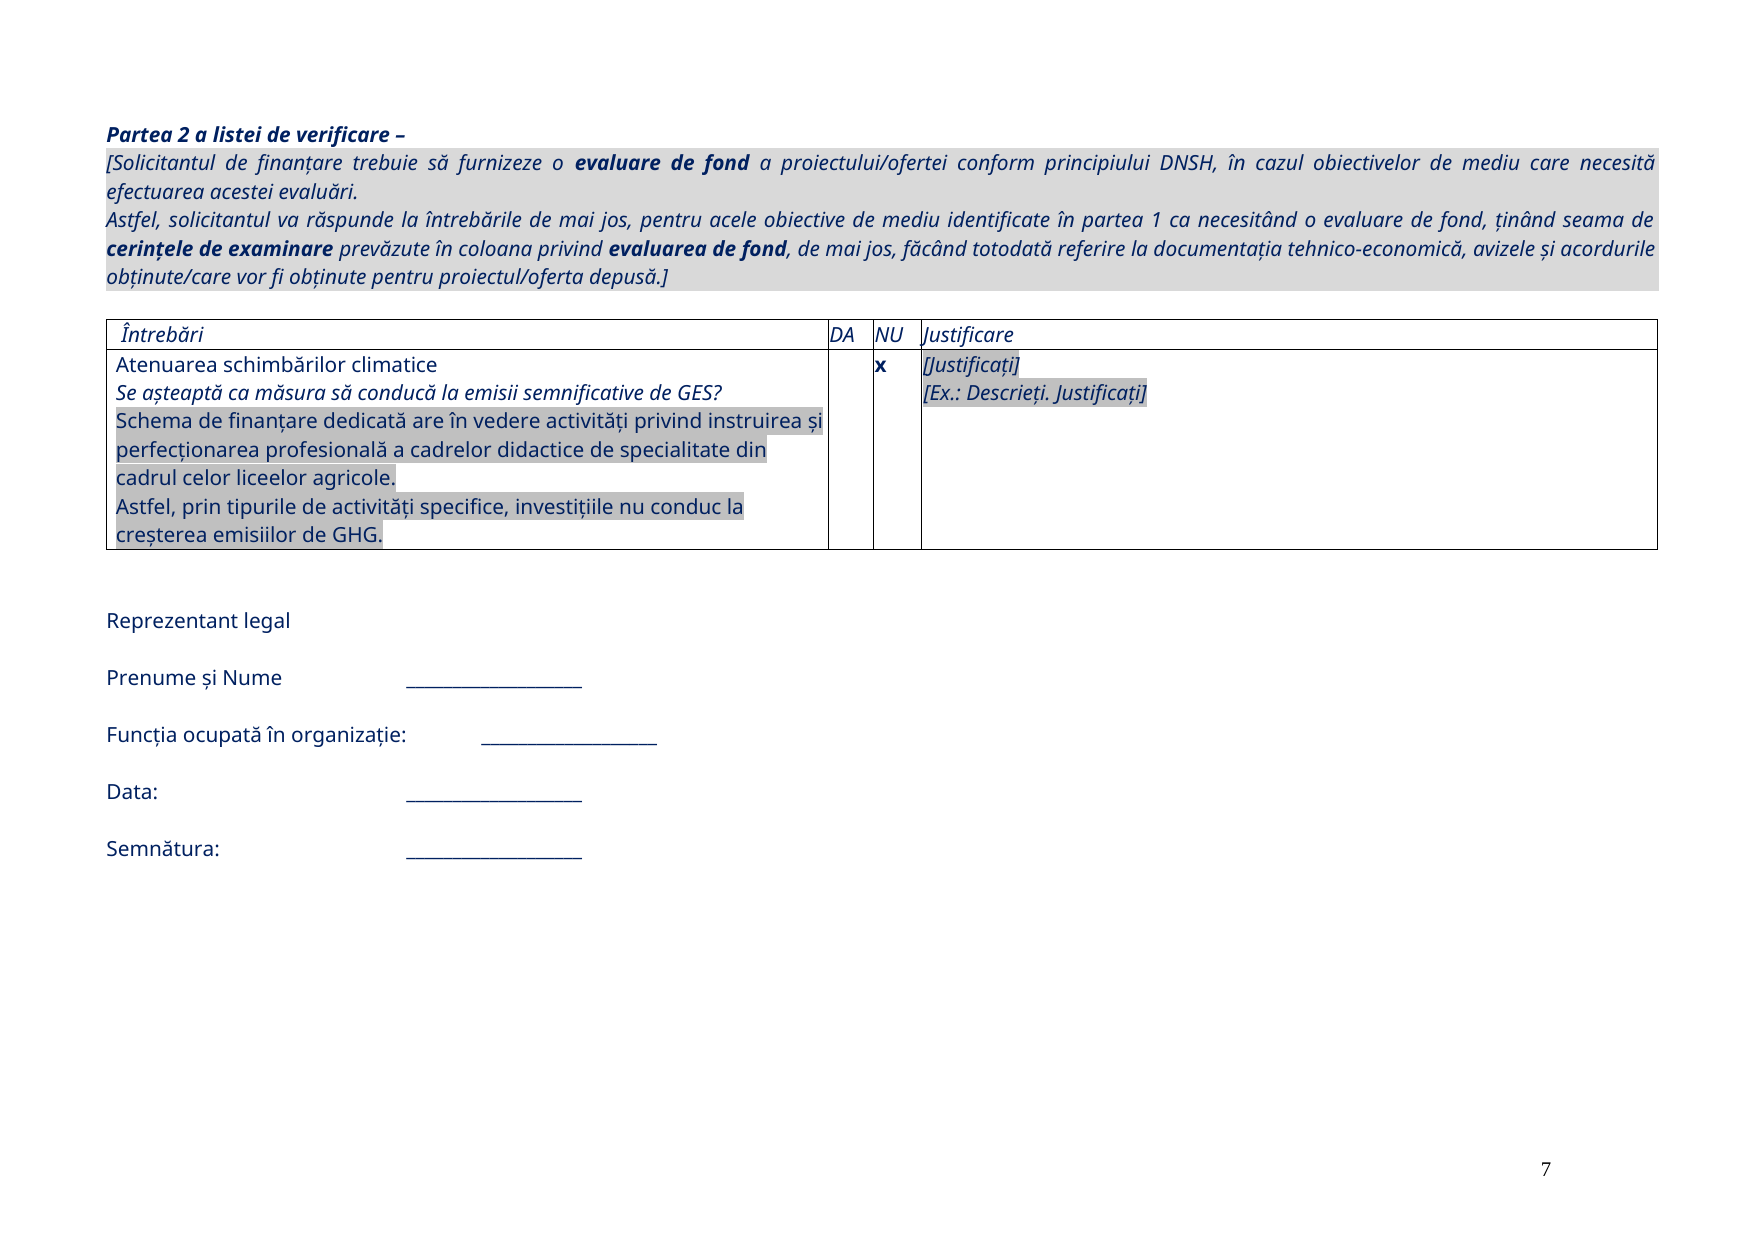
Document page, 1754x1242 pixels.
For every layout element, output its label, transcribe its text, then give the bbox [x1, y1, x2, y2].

text Funcția ocupată în organizație: ___________________ [106, 720, 1734, 749]
text Prenume și Nume ___________________ [106, 663, 1734, 692]
text Semnătura: ___________________ [106, 834, 1734, 863]
table_cell [829, 350, 873, 549]
table_header DA [829, 320, 873, 349]
text Data: ___________________ [106, 777, 1734, 806]
text [Solicitantul de finanțare trebuie să furnizeze o evaluare de fond a proiectului/ofertei conform principiului DNSH, în cazul obiectivelor de mediu care necesită efectuarea acestei evaluări. [106, 148, 1659, 205]
table_cell [Justificați] [Ex.: Descrieți. Justificați] [922, 350, 1657, 549]
table_header NU [874, 320, 921, 349]
text Reprezentant legal [106, 607, 1734, 635]
text Partea 2 a listei de verificare – [106, 120, 1659, 148]
table_cell Atenuarea schimbărilor climatice Se așteaptă ca măsura să conducă la emisii semnificative de GES? Schema de finanțare dedicată are în vedere activități privind instruirea și perfecționarea profesională a cadrelor didactice de specialitate din cadrul celor liceelor agricole. Astfel, prin tipurile de activități specifice, investițiile nu conduc la creșterea emisiilor de GHG. [107, 350, 828, 549]
table_header Justificare [922, 320, 1657, 349]
table_header Întrebări [107, 320, 828, 349]
table_cell x [874, 350, 921, 549]
text Astfel, solicitantul va răspunde la întrebările de mai jos, pentru acele obiective de mediu identificate în partea 1 ca necesitând o evaluare de fond, ținând seama de cerințele de examinare prevăzute în coloana privind evaluarea de fond, de mai jos, făcând totodată referire la documentația tehnico-economică, avizele și acordurile obținute/care vor fi obținute pentru proiectul/oferta depusă.] [106, 205, 1659, 291]
